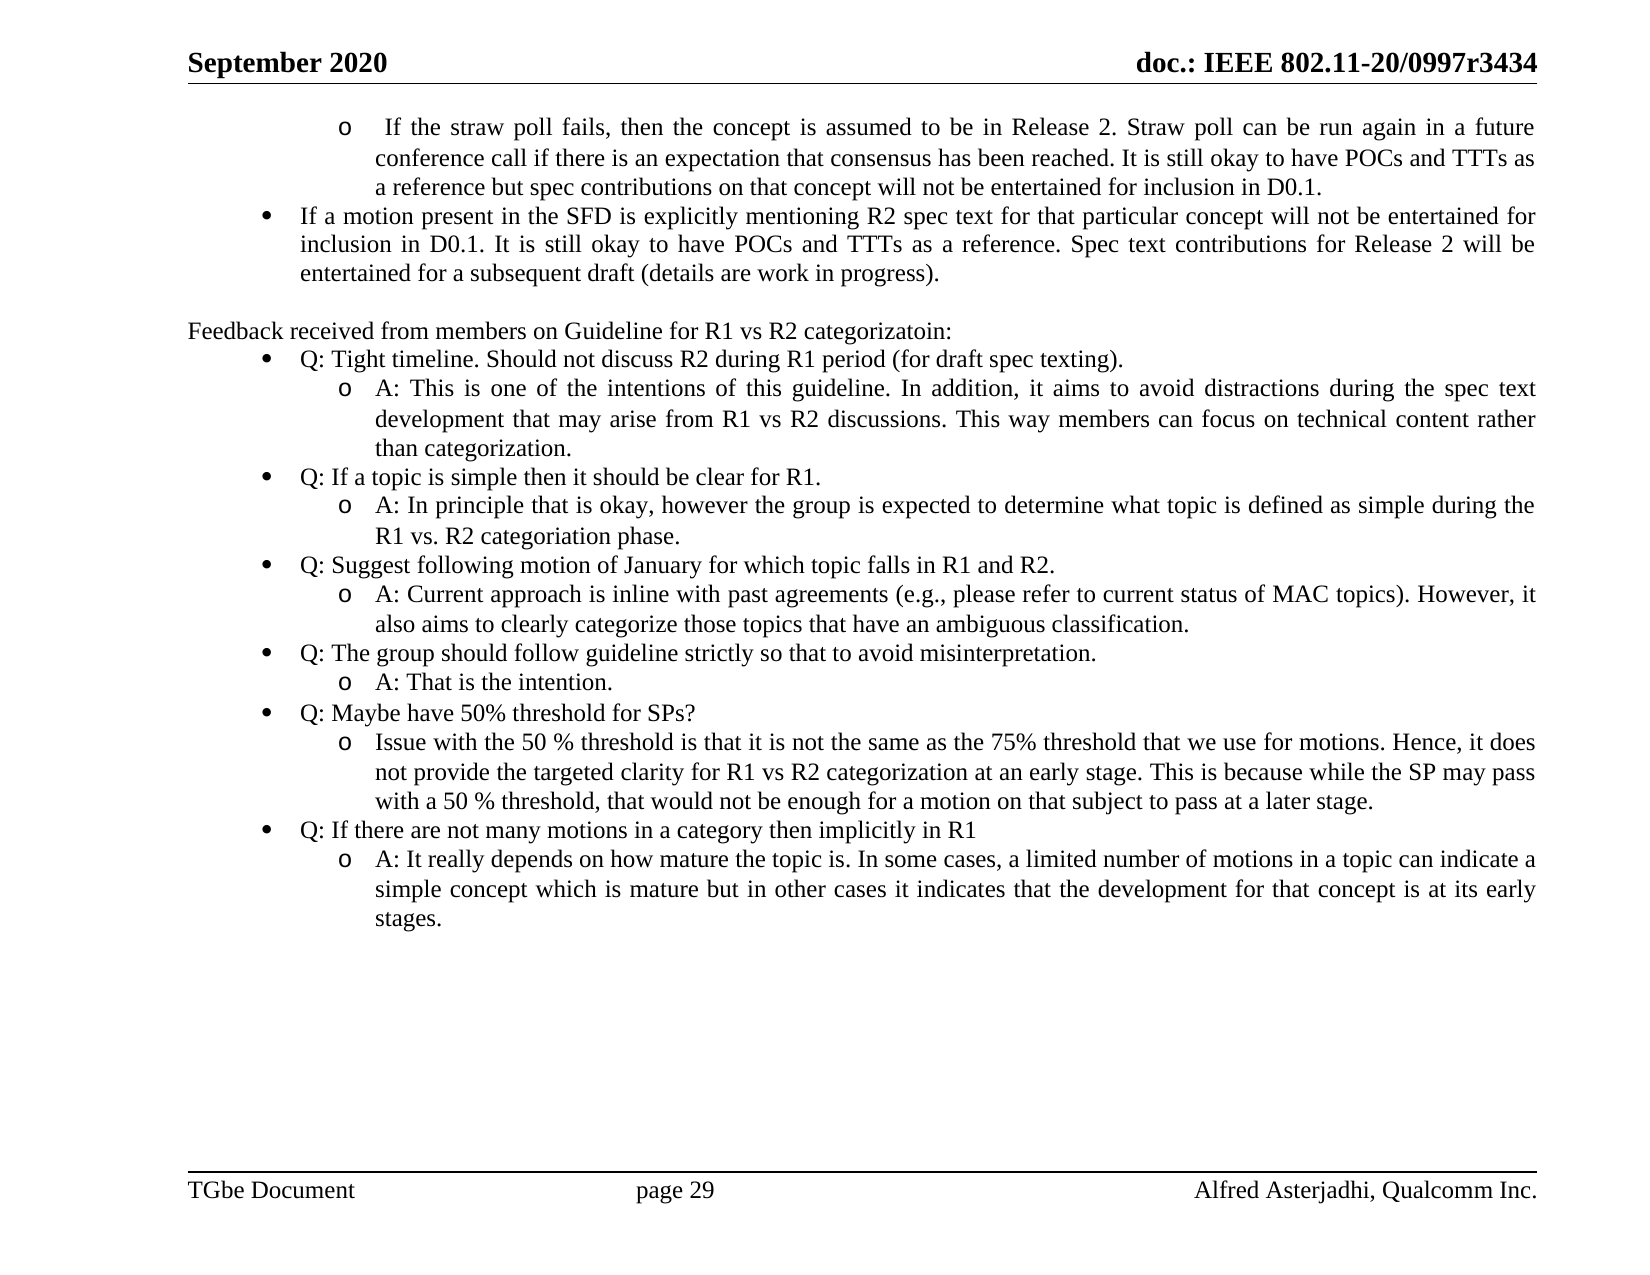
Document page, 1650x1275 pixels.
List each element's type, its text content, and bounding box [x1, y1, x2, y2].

list Q: If there are not many motions in a category then implicitly in R1 [262, 815, 1537, 844]
list Issue with the 50 % threshold is that it is not the same as the 75% threshold that we use for motions. Hence, it does not provide the targeted clarity for R1 vs R2 categorization at an early stage. This is because while the SP may pass with a 50 % threshold, that would not be enough for a motion on that subject to pass at a later stage. [337, 727, 1537, 815]
list A: That is the intention. [337, 667, 1537, 698]
list Q: Suggest following motion of January for which topic falls in R1 and R2. [262, 550, 1537, 579]
list A: Current approach is inline with past agreements (e.g., please refer to current status of MAC topics). However, it also aims to clearly categorize those topics that have an ambiguous classification. [337, 579, 1537, 638]
list Q: Tight timeline. Should not discuss R2 during R1 period (for draft spec texting). [262, 344, 1537, 373]
list A: In principle that is okay, however the group is expected to determine what topic is defined as simple during the R1 vs. R2 categoriation phase. [337, 490, 1537, 550]
list If a motion present in the SFD is explicitly mentioning R2 spec text for that particular concept will not be entertained for inclusion in D0.1. It is still okay to have POCs and TTTs as a reference. Spec text contributions for Release 2 will be entertained for a subsequent draft (details are work in progress). [262, 201, 1537, 287]
list Q: Maybe have 50% threshold for SPs? [262, 698, 1537, 727]
list Q: The group should follow guideline strictly so that to avoid misinterpretation. [262, 638, 1537, 667]
text Feedback received from members on Guideline for R1 vs R2 categorizatoin: [187, 316, 1537, 344]
list A: It really depends on how mature the topic is. In some cases, a limited number of motions in a topic can indicate a simple concept which is mature but in other cases it indicates that the development for that concept is at its early stages. [337, 844, 1537, 932]
list If the straw poll fails, then the concept is assumed to be in Release 2. Straw poll can be run again in a future conference call if there is an expectation that consensus has been reached. It is still okay to have POCs and TTTs as a reference but spec contributions on that concept will not be entertained for inclusion in D0.1. [337, 112, 1537, 201]
list Q: If a topic is simple then it should be clear for R1. [262, 462, 1537, 490]
list A: This is one of the intentions of this guideline. In addition, it aims to avoid distractions during the spec text development that may arise from R1 vs R2 discussions. This way members can focus on technical content rather than categorization. [337, 373, 1537, 462]
